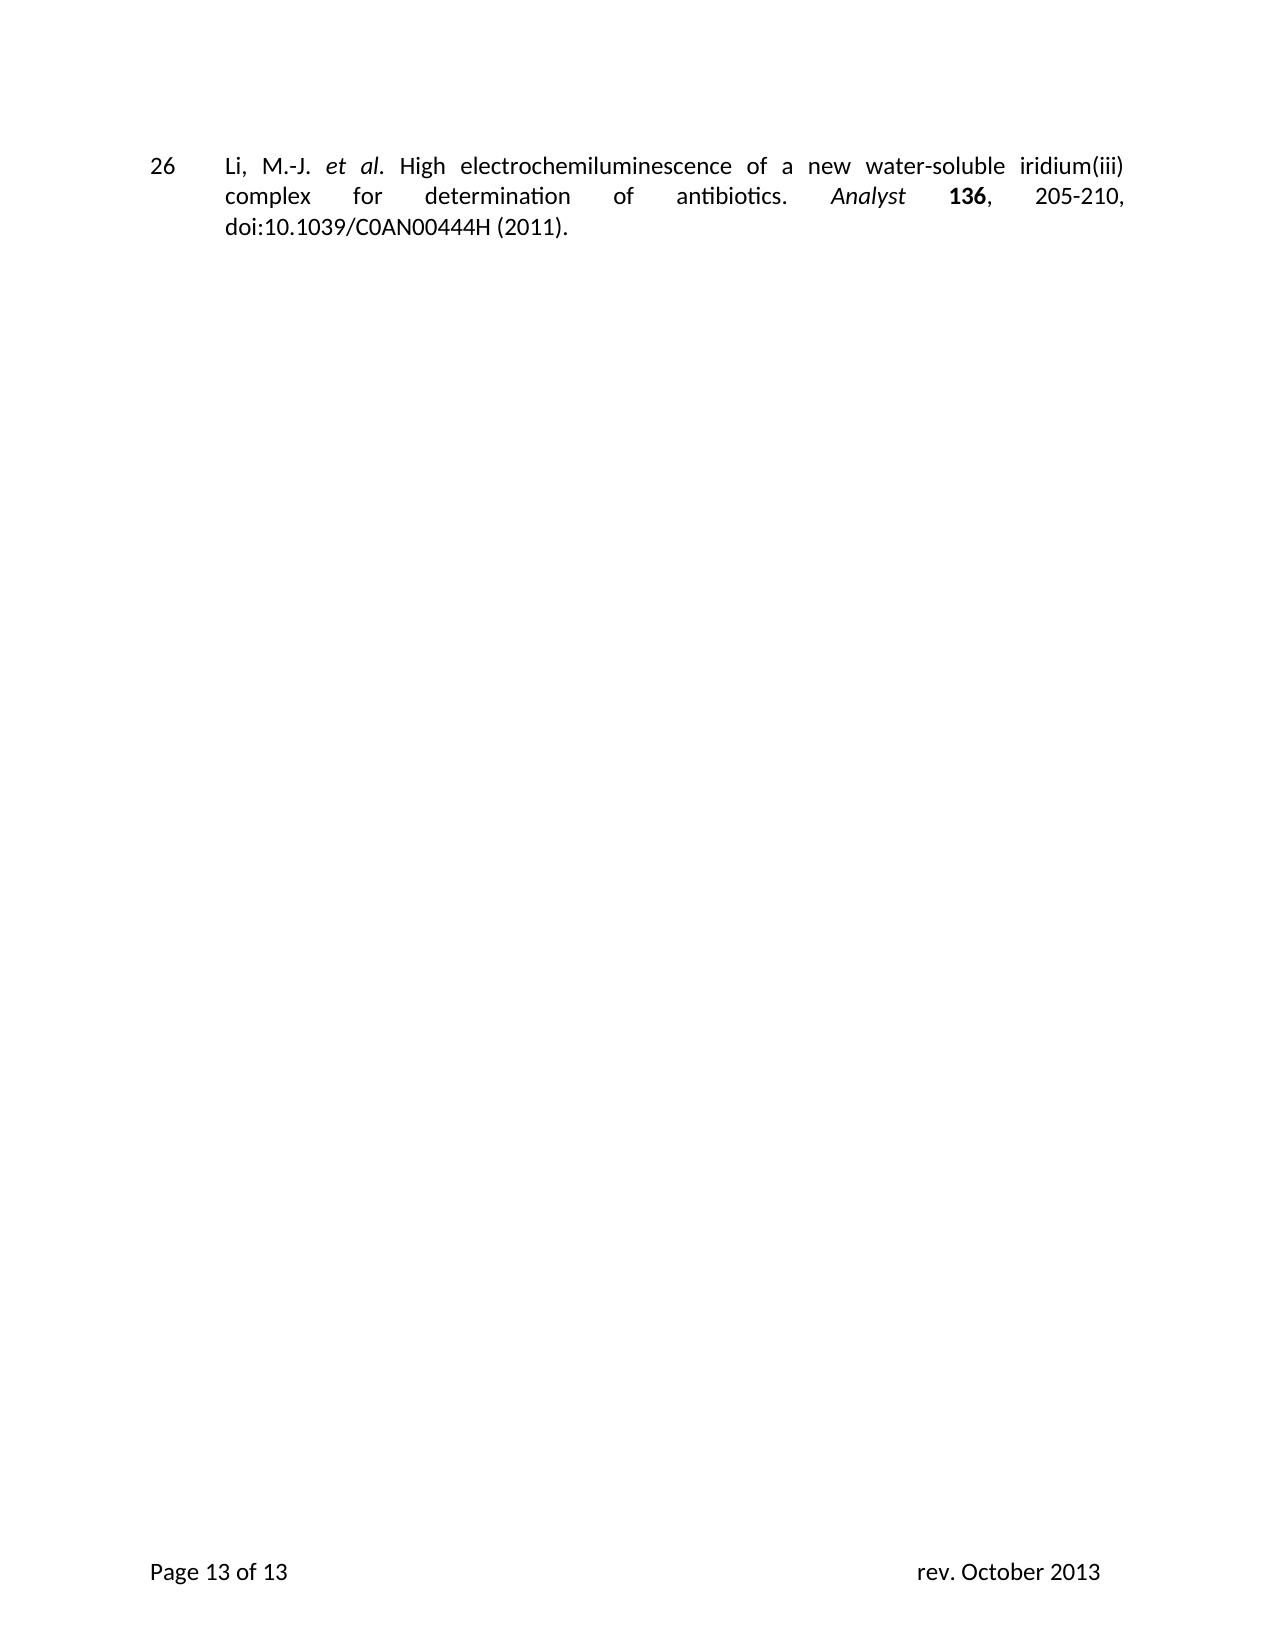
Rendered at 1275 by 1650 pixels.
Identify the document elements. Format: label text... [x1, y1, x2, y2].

text 26 Li, M.-J. et al. High electrochemiluminescence of a new water-soluble iridium(iii) complex for determination of antibiotics. Analyst 136, 205-210, doi:10.1039/C0AN00444H (2011). [150, 150, 1125, 242]
